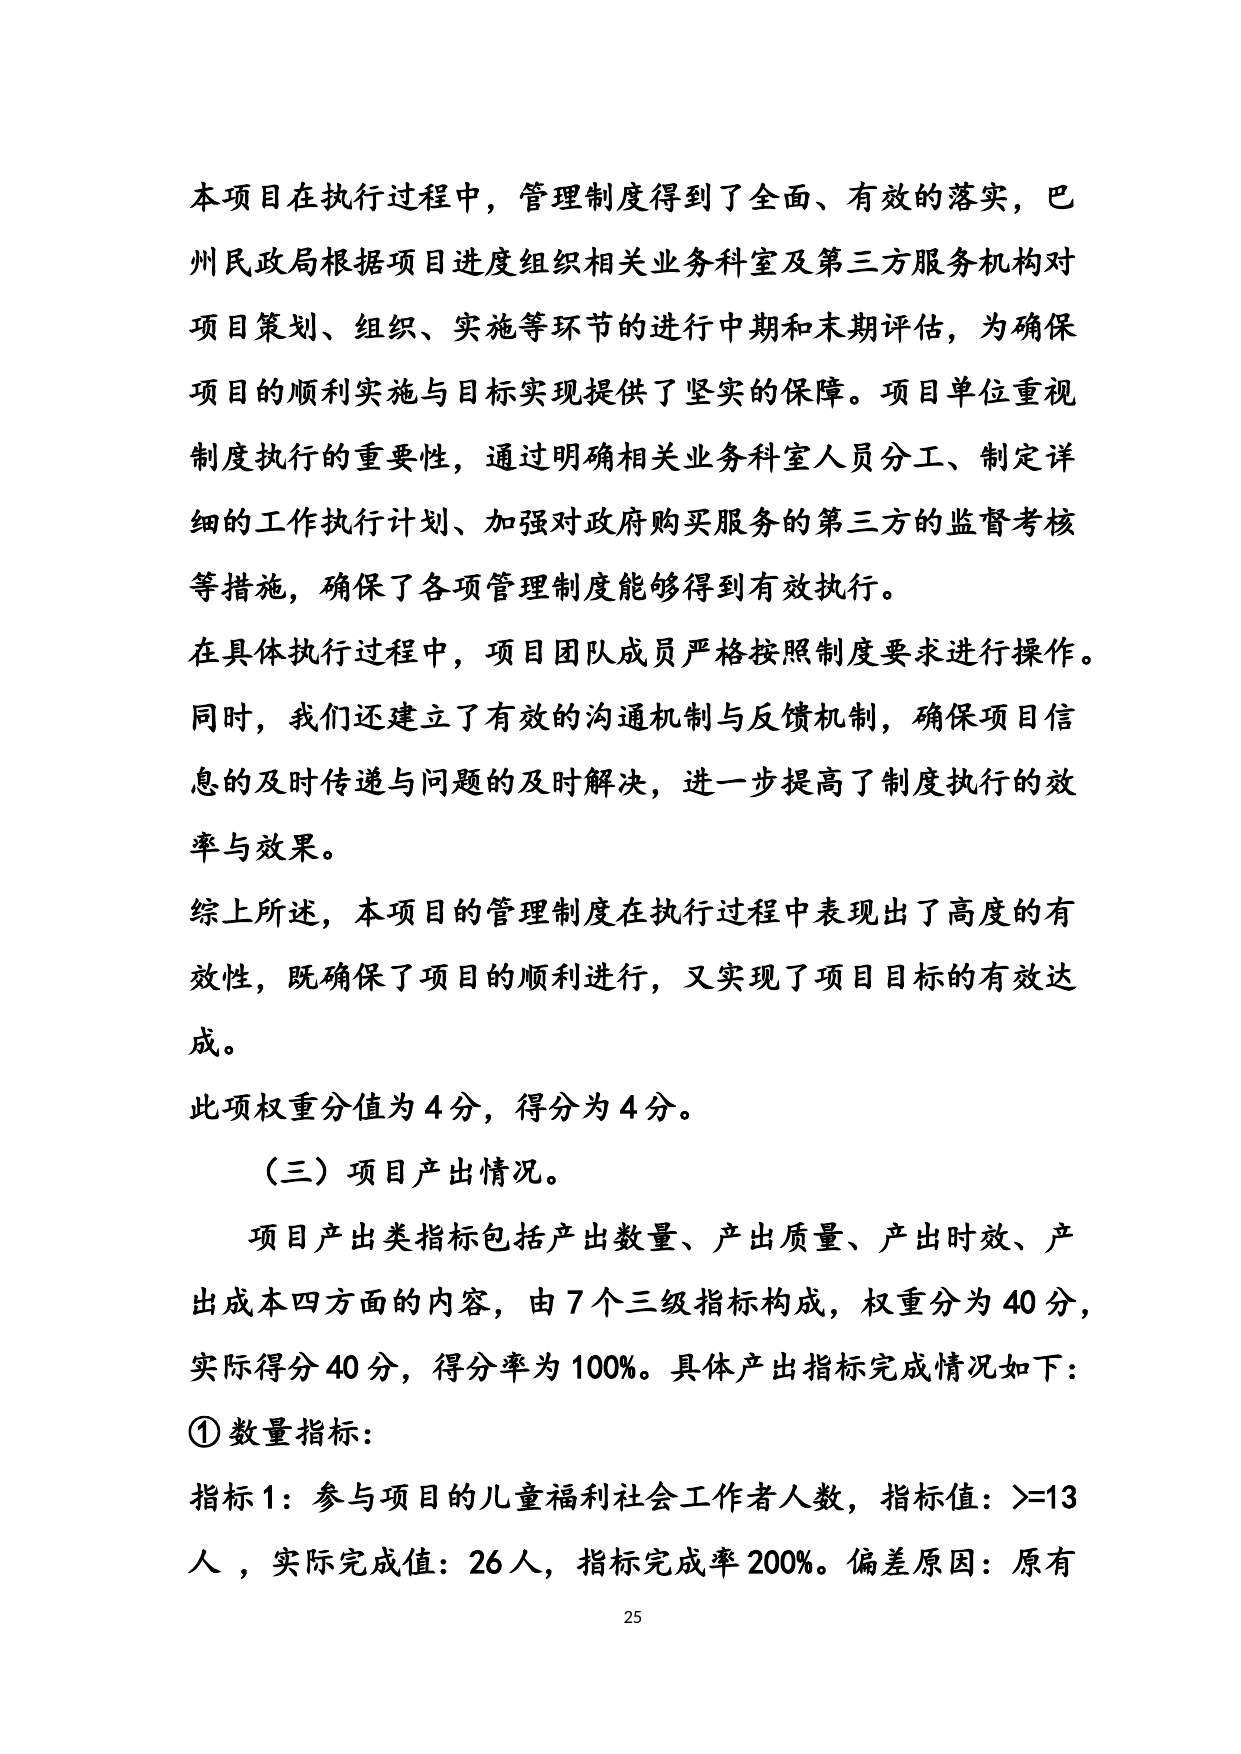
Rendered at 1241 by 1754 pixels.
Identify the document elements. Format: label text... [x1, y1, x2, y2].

text （三）项目产出情况。 [187, 1137, 1078, 1202]
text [187, 1202, 1078, 1592]
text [187, 162, 1078, 1137]
